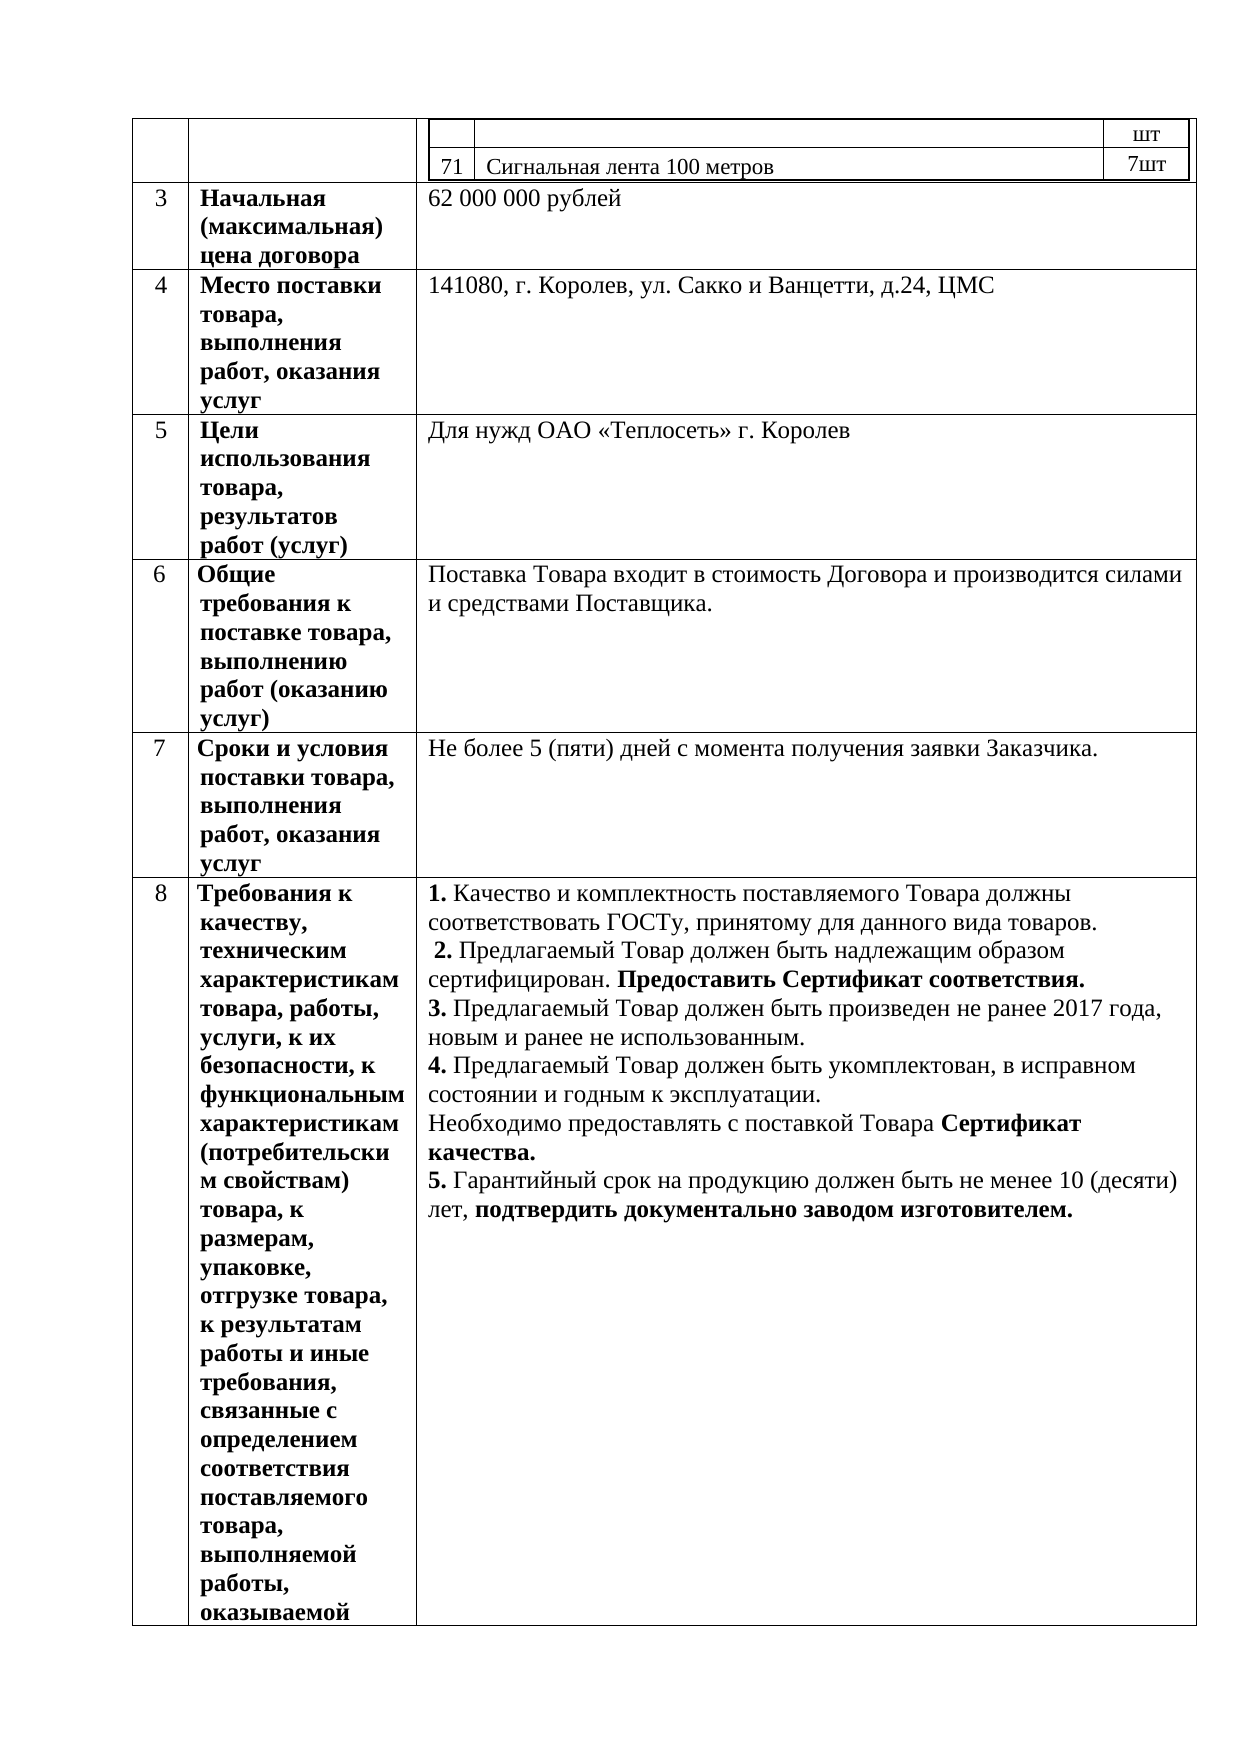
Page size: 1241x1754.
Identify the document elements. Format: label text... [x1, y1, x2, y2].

table_cell Место поставки товара, выполнения работ, оказания услуг [189, 270, 416, 414]
table_cell 5 [133, 415, 188, 558]
table_cell Сроки и условия поставки товара, выполнения работ, оказания услуг [189, 733, 416, 877]
table_cell 3 [133, 183, 188, 269]
table_cell Начальная (максимальная) цена договора [189, 183, 416, 269]
table_cell 7 [133, 733, 188, 877]
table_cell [189, 119, 416, 182]
table_cell 62 000 000 рублей [417, 183, 1196, 269]
table_cell Цели использования товара, результатов работ (услуг) [189, 415, 416, 558]
table_cell 4 [133, 270, 188, 414]
table_cell 6 [133, 560, 188, 732]
table_cell Не более 5 (пяти) дней с момента получения заявки Заказчика. [417, 733, 1196, 877]
table_cell Для нужд ОАО «Теплосеть» г. Королев [417, 415, 1196, 558]
table_cell Общие требования к поставке товара, выполнению работ (оказанию услуг) [189, 560, 416, 732]
table_cell В соответствии с Перечнем: [417, 119, 1196, 182]
table_cell Поставка Товара входит в стоимость Договора и производится силами и средствами Поставщика. [417, 560, 1196, 732]
table_cell 8 [133, 878, 188, 1625]
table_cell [417, 878, 1196, 1625]
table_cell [189, 878, 416, 1625]
table_cell 141080, г. Королев, ул. Сакко и Ванцетти, д.24, ЦМС [417, 270, 1196, 414]
table_cell 2 [133, 119, 188, 182]
